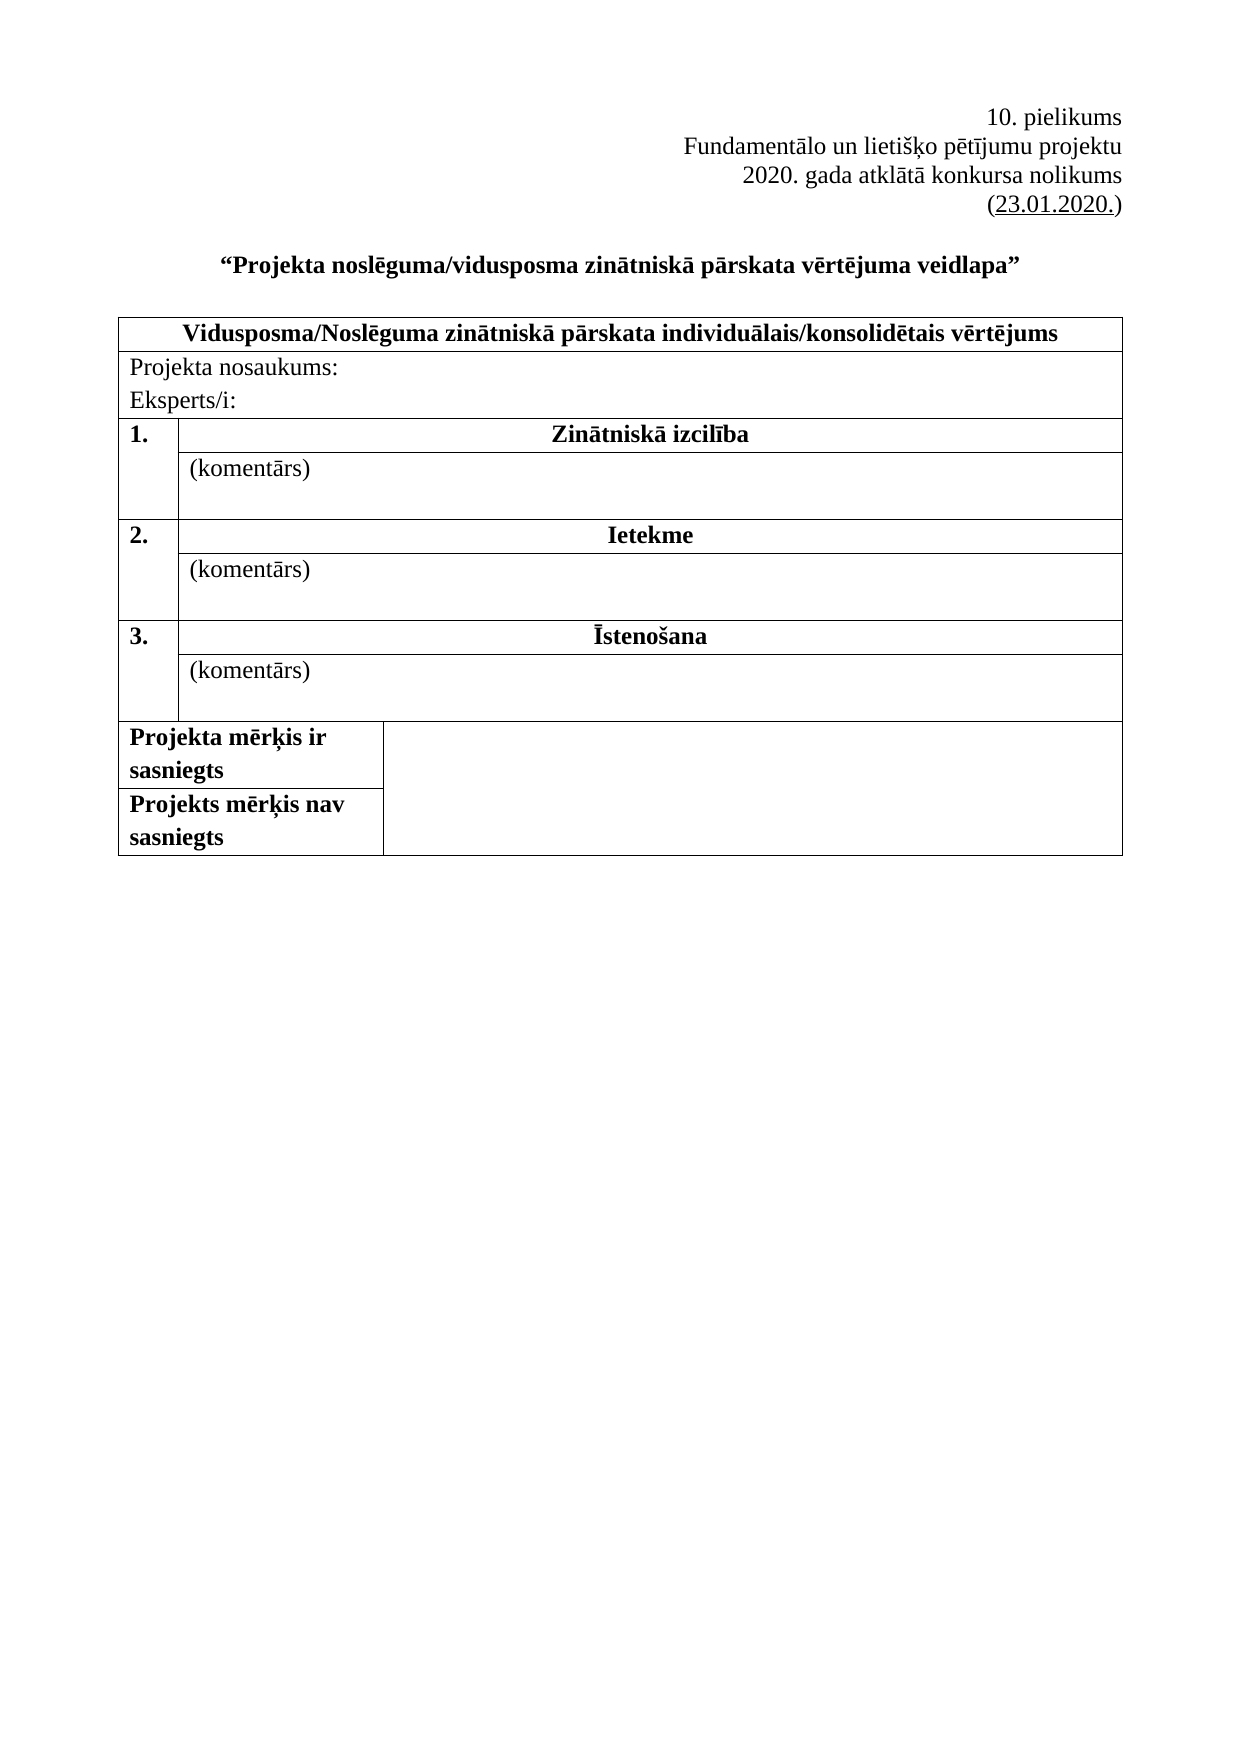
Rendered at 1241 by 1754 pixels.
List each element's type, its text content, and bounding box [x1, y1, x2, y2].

text 2020. gada atklātā konkursa nolikums [118, 160, 1122, 189]
table_cell (komentārs) [179, 453, 1122, 519]
table_cell Projekts mērķis nav sasniegts [119, 789, 383, 855]
text “Projekta noslēguma/vidusposma zinātniskā pārskata vērtējuma veidlapa” [118, 251, 1122, 279]
table_cell (komentārs) [179, 655, 1122, 721]
text 10. pielikums [118, 102, 1122, 131]
table_cell Īstenošana [179, 621, 1122, 654]
text Fundamentālo un lietišķo pētījumu projektu [118, 131, 1122, 160]
table_cell (komentārs) [179, 554, 1122, 620]
text (23.01.2020.) [118, 189, 1122, 217]
table_cell [384, 722, 1122, 855]
table_cell 1. [119, 419, 178, 519]
table_cell Zinātniskā izcilība [179, 419, 1122, 452]
table_cell Projekta mērķis ir sasniegts [119, 722, 383, 788]
table_cell 2. [119, 520, 178, 620]
table_cell Ietekme [179, 520, 1122, 553]
table_header Vidusposma/Noslēguma zinātniskā pārskata individuālais/konsolidētais vērtējums [119, 318, 1122, 351]
table_cell 3. [119, 621, 178, 721]
table_cell Projekta nosaukums: Eksperts/i: [119, 352, 1122, 418]
